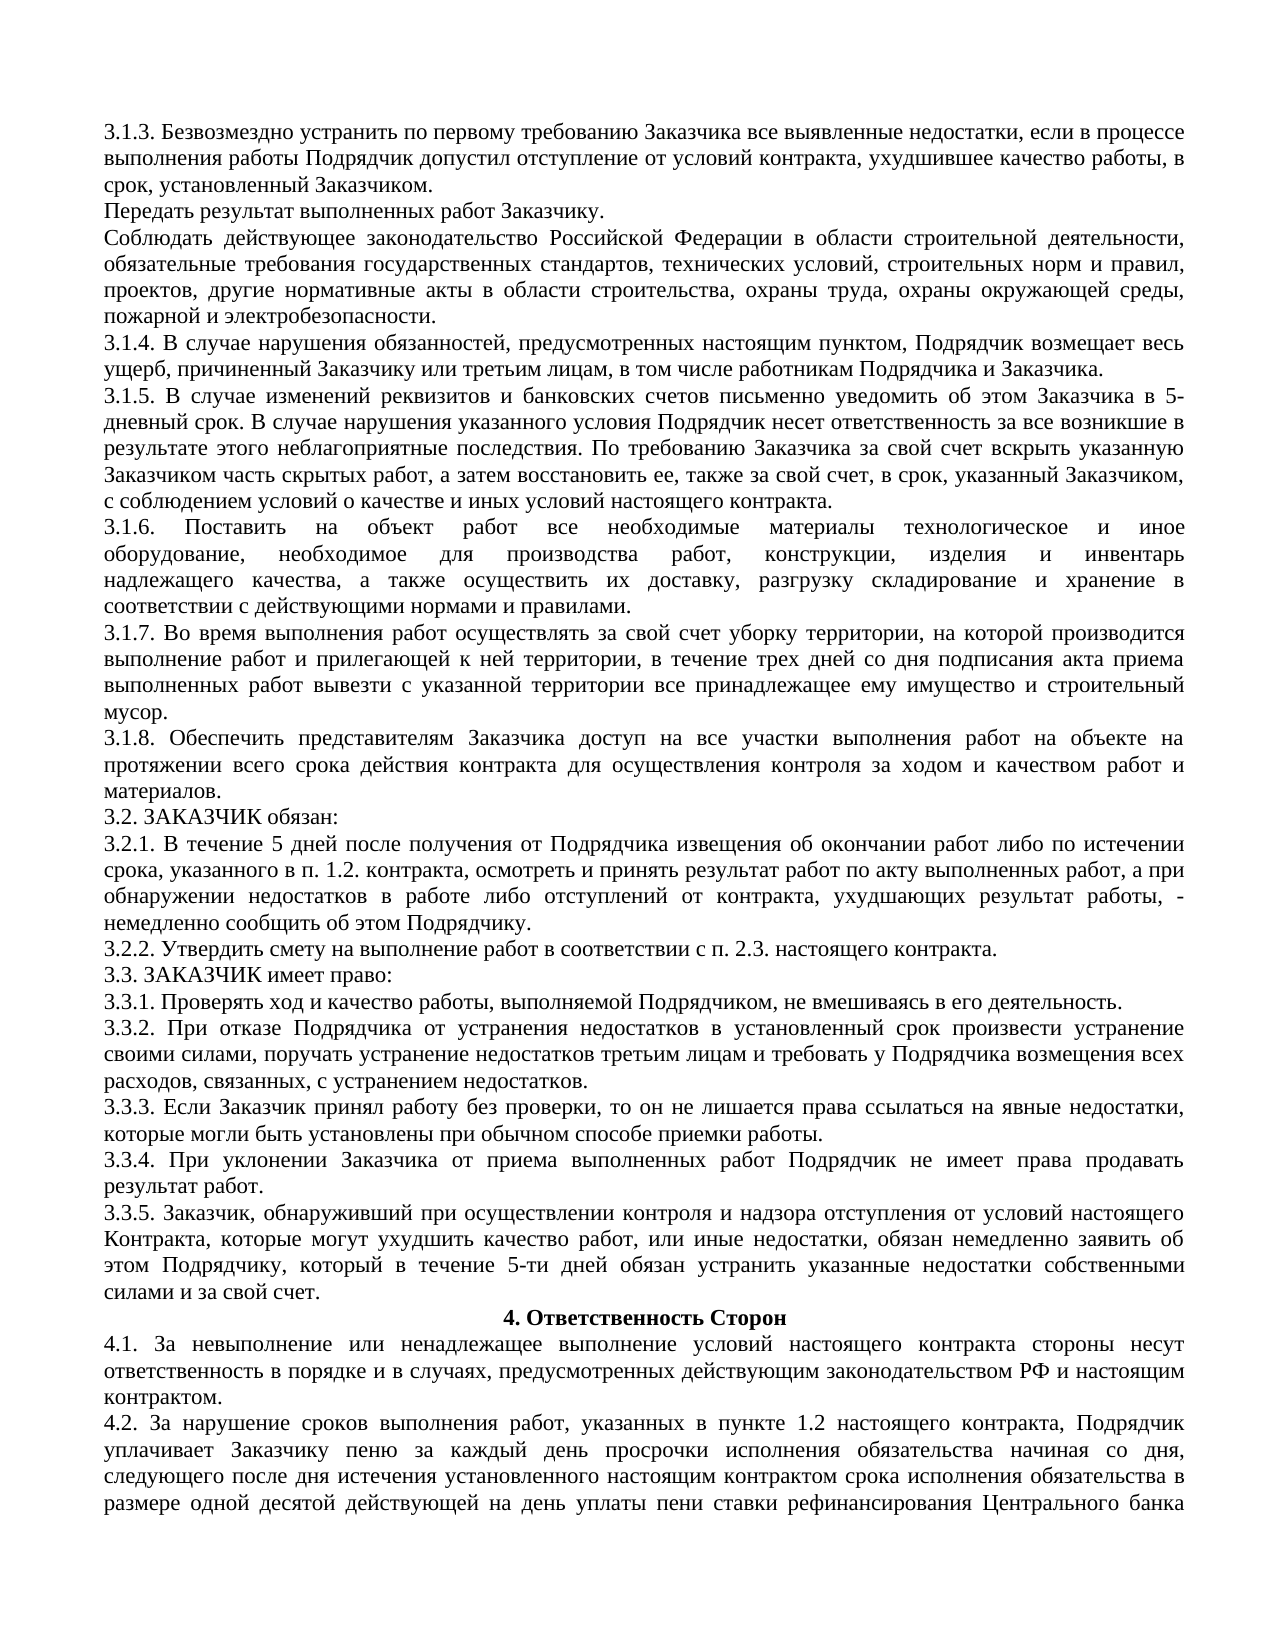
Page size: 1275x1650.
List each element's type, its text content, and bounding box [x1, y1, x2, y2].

text 3.1.3. Безвозмездно устранить по первому требованию Заказчика все выявленные недостатки, если в процессе выполнения работы Подрядчик допустил отступление от условий контракта, ухудшившее качество работы, в срок, установленный Заказчиком. [103, 118, 1186, 197]
text 3.3.3. Если Заказчик принял работу без проверки, то он не лишается права ссылаться на явные недостатки, которые могли быть установлены при обычном способе приемки работы. [103, 1093, 1186, 1146]
text 3.3. ЗАКАЗЧИК имеет право: [103, 961, 1186, 988]
text 4. Ответственность Сторон [103, 1304, 1186, 1330]
text 3.3.2. При отказе Подрядчика от устранения недостатков в установленный срок произвести устранение своими силами, поручать устранение недостатков третьим лицам и требовать у Подрядчика возмещения всех расходов, связанных, с устранением недостатков. [103, 1014, 1186, 1093]
text 3.3.4. При уклонении Заказчика от приема выполненных работ Подрядчик не имеет права продавать результат работ. [103, 1146, 1186, 1199]
text 3.3.5. Заказчик, обнаруживший при осуществлении контроля и надзора отступления от условий настоящего Контракта, которые могут ухудшить качество работ, или иные недостатки, обязан немедленно заявить об этом Подрядчику, который в течение 5-ти дней обязан устранить указанные недостатки собственными силами и за свой счет. [103, 1199, 1186, 1304]
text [103, 1409, 1186, 1515]
text 3.2.1. В течение 5 дней после получения от Подрядчика извещения об окончании работ либо по истечении срока, указанного в п. 1.2. контракта, осмотреть и принять результат работ по акту выполненных работ, а при обнаружении недостатков в работе либо отступлений от контракта, ухудшающих результат работы, - немедленно сообщить об этом Подрядчику. [103, 830, 1186, 935]
text 3.2. ЗАКАЗЧИК обязан: [103, 803, 1186, 830]
text 3.1.5. В случае изменений реквизитов и банковских счетов письменно уведомить об этом Заказчика в 5-дневный срок. В случае нарушения указанного условия Подрядчик несет ответственность за все возникшие в результате этого неблагоприятные последствия. По требованию Заказчика за свой счет вскрыть указанную Заказчиком часть скрытых работ, а затем восстановить ее, также за свой счет, в срок, указанный Заказчиком, с соблюдением условий о качестве и иных условий настоящего контракта. [103, 382, 1186, 513]
text 3.1.8. Обеспечить представителям Заказчика доступ на все участки выполнения работ на объекте на протяжении всего срока действия контракта для осуществления контроля за ходом и качеством работ и материалов. [103, 724, 1186, 803]
text 4.1. За невыполнение или ненадлежащее выполнение условий настоящего контракта стороны несут ответственность в порядке и в случаях, предусмотренных действующим законодательством РФ и настоящим контрактом. [103, 1330, 1186, 1409]
text 3.1.7. Во время выполнения работ осуществлять за свой счет уборку территории, на которой производится выполнение работ и прилегающей к ней территории, в течение трех дней со дня подписания акта приема выполненных работ вывезти с указанной территории все принадлежащее ему имущество и строительный мусор. [103, 619, 1186, 724]
text 3.1.4. В случае нарушения обязанностей, предусмотренных настоящим пунктом, Подрядчик возмещает весь ущерб, причиненный Заказчику или третьим лицам, в том числе работникам Подрядчика и Заказчика. [103, 329, 1186, 382]
text Передать результат выполненных работ Заказчику. [103, 197, 1186, 223]
text 3.3.1. Проверять ход и качество работы, выполняемой Подрядчиком, не вмешиваясь в его деятельность. [103, 988, 1186, 1014]
text Соблюдать действующее законодательство Российской Федерации в области строительной деятельности, обязательные требования государственных стандартов, технических условий, строительных норм и правил, проектов, другие нормативные акты в области строительства, охраны труда, охраны окружающей среды, пожарной и электробезопасности. [103, 223, 1186, 329]
text 3.2.2. Утвердить смету на выполнение работ в соответствии с п. 2.3. настоящего контракта. [103, 935, 1186, 961]
text 3.1.6. Поставить на объект работ все необходимые материалы технологическое и иное оборудование, необходимое для производства работ, конструкции, изделия и инвентарь надлежащего качества, а также осуществить их доставку, разгрузку складирование и хранение в соответствии с действующими нормами и правилами. [103, 513, 1186, 619]
